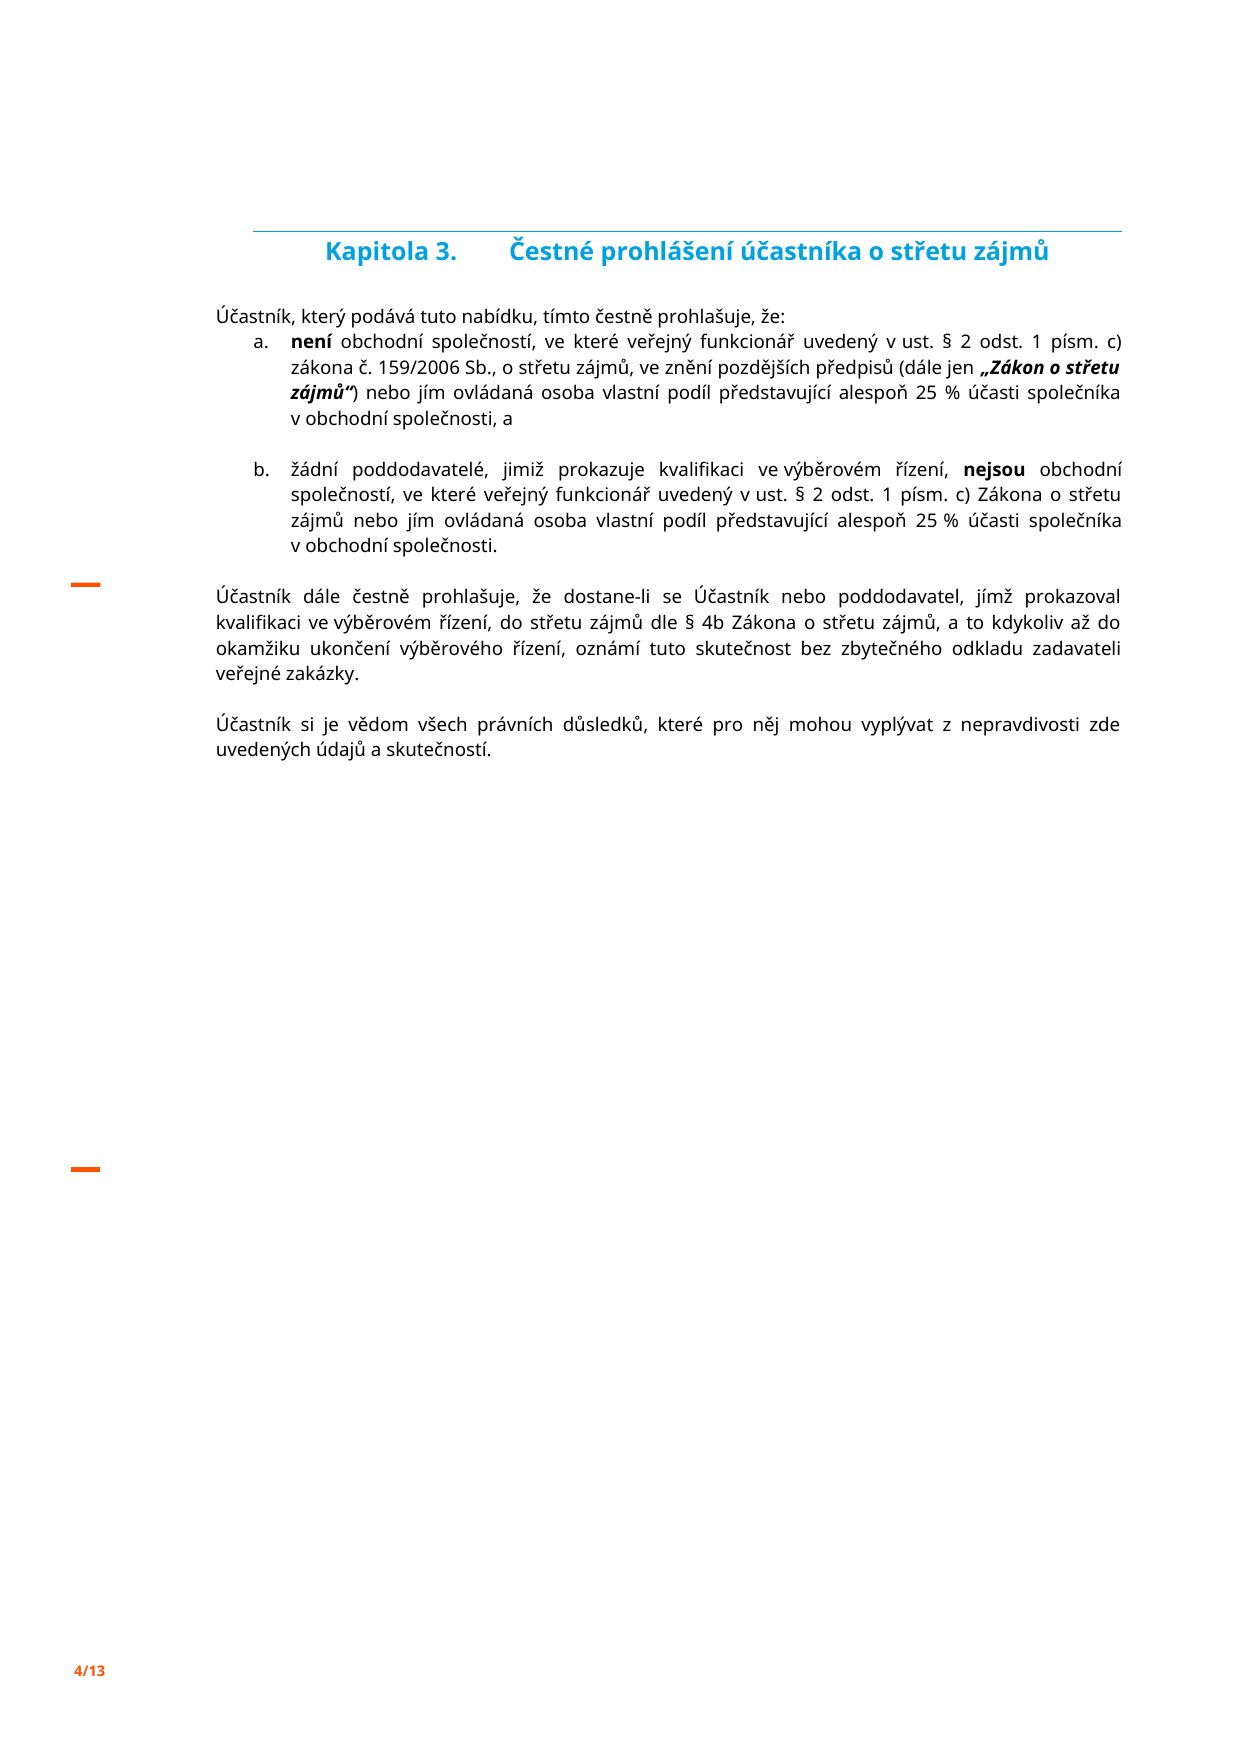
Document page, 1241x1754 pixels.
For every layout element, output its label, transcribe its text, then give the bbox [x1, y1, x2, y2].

text Účastník dále čestně prohlašuje, že dostane-li se Účastník nebo poddodavatel, jímž prokazoval kvalifikaci ve výběrovém řízení, do střetu zájmů dle § 4b Zákona o střetu zájmů, a to kdykoliv až do okamžiku ukončení výběrového řízení, oznámí tuto skutečnost bez zbytečného odkladu zadavateli veřejné zakázky. [216, 584, 1122, 686]
list není obchodní společností, ve které veřejný funkcionář uvedený v ust. § 2 odst. 1 písm. c) zákona č. 159/2006 Sb., o střetu zájmů, ve znění pozdějších předpisů (dále jen „Zákon o střetu zájmů“) nebo jím ovládaná osoba vlastní podíl představující alespoň 25 % účasti společníka v obchodní společnosti, a [253, 329, 1122, 431]
text Účastník si je vědom všech právních důsledků, které pro něj mohou vyplývat z nepravdivosti zde uvedených údajů a skutečností. [216, 711, 1122, 762]
text Účastník, který podává tuto nabídku, tímto čestně prohlašuje, že: [216, 303, 1122, 329]
list žádní poddodavatelé, jimiž prokazuje kvalifikaci ve výběrovém řízení, nejsou obchodní společností, ve které veřejný funkcionář uvedený v ust. § 2 odst. 1 písm. c) Zákona o střetu zájmů nebo jím ovládaná osoba vlastní podíl představující alespoň 25 % účasti společníka v obchodní společnosti. [253, 456, 1122, 558]
subtitle Čestné prohlášení účastníka o střetu zájmů [253, 232, 1122, 268]
